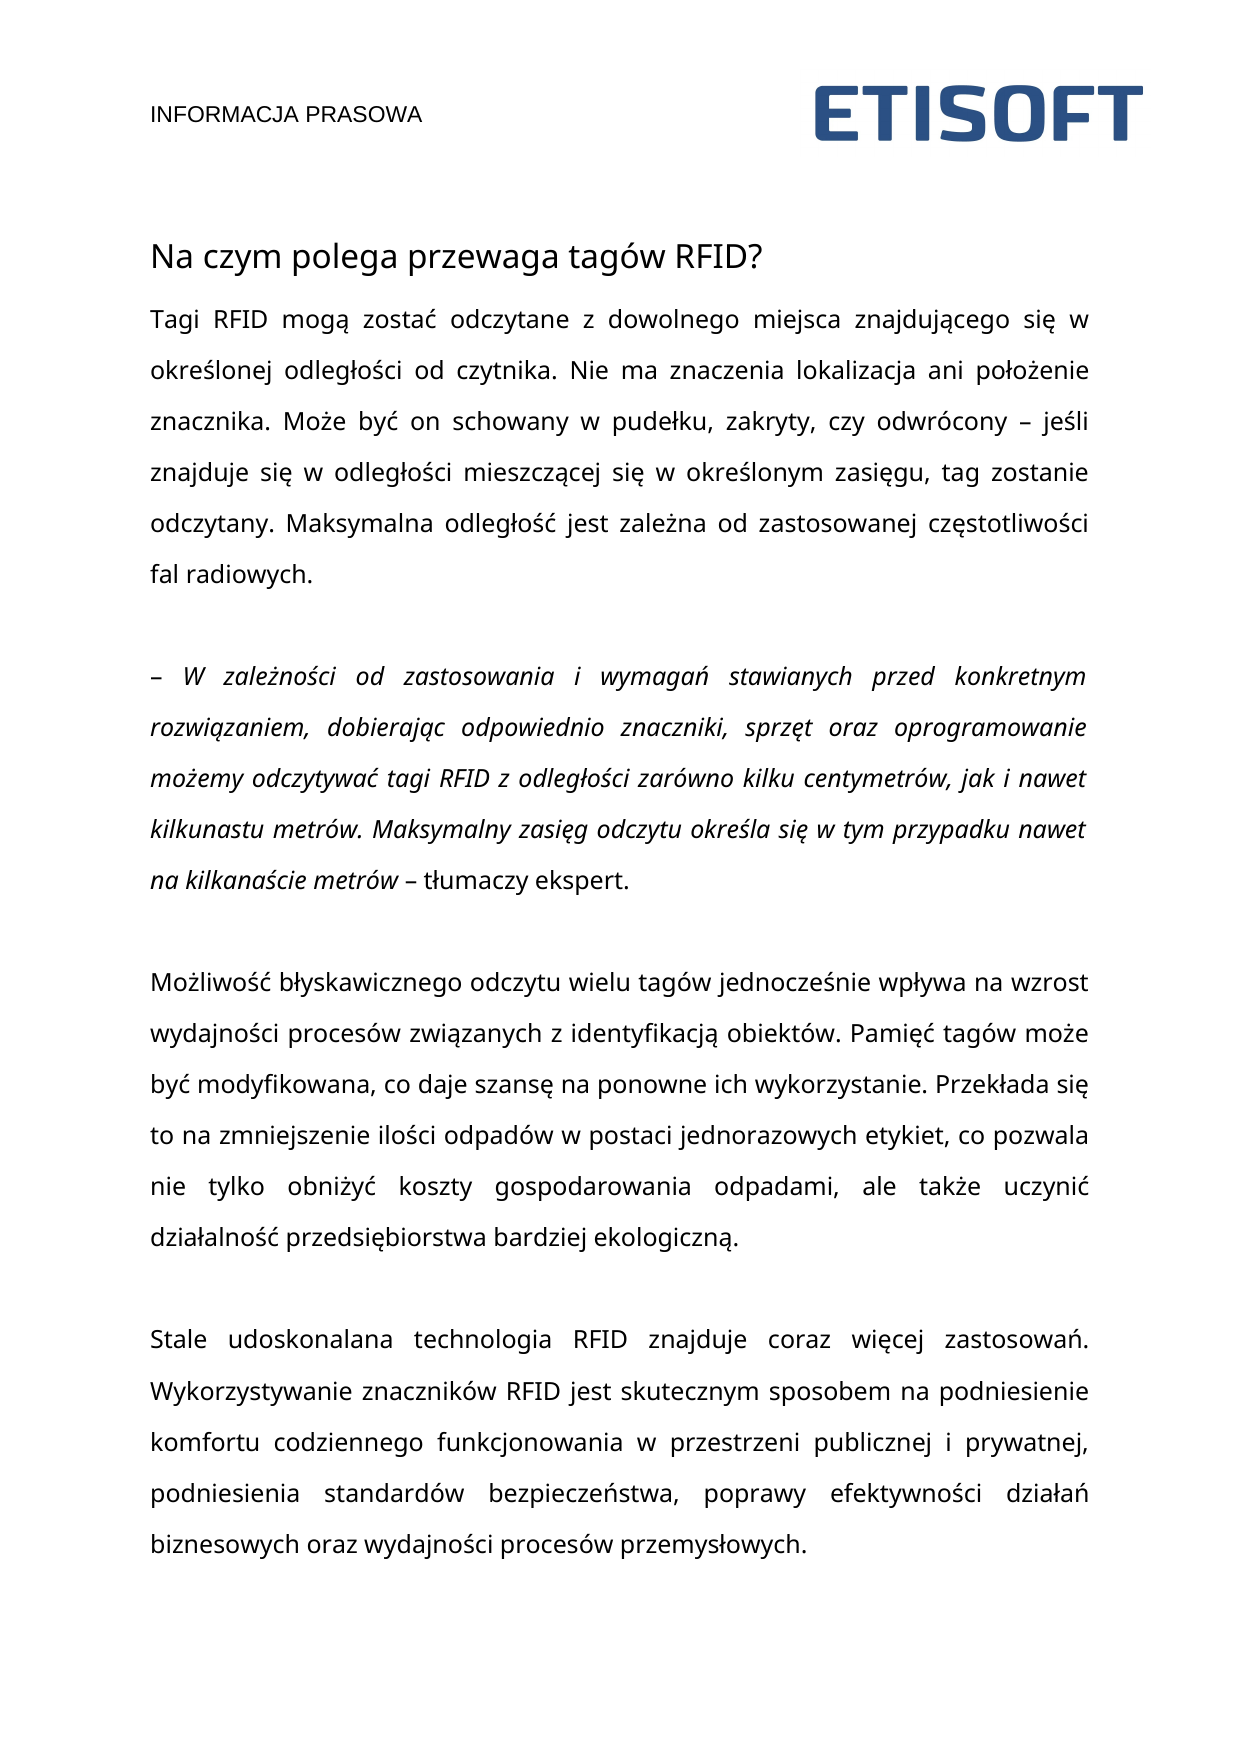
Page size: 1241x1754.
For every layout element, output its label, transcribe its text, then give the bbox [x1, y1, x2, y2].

text Możliwość błyskawicznego odczytu wielu tagów jednocześnie wpływa na wzrost wydajności procesów związanych z identyfikacją obiektów. Pamięć tagów może być modyfikowana, co daje szansę na ponowne ich wykorzystanie. Przekłada się to na zmniejszenie ilości odpadów w postaci jednorazowych etykiet, co pozwala nie tylko obniżyć koszty gospodarowania odpadami, ale także uczynić działalność przedsiębiorstwa bardziej ekologiczną. [150, 965, 1090, 1254]
text – W zależności od zastosowania i wymagań stawianych przed konkretnym rozwiązaniem, dobierając odpowiednio znaczniki, sprzęt oraz oprogramowanie możemy odczytywać tagi RFID z odległości zarówno kilku centymetrów, jak i nawet kilkunastu metrów. Maksymalny zasięg odczytu określa się w tym przypadku nawet na kilkanaście metrów – tłumaczy ekspert. [150, 658, 1090, 897]
text Tagi RFID mogą zostać odczytane z dowolnego miejsca znajdującego się w określonej odległości od czytnika. Nie ma znaczenia lokalizacja ani położenie znacznika. Może być on schowany w pudełku, zakryty, czy odwrócony – jeśli znajduje się w odległości mieszczącej się w określonym zasięgu, tag zostanie odczytany. Maksymalna odległość jest zależna od zastosowanej częstotliwości fal radiowych. [150, 301, 1090, 591]
picture [800, 69, 1150, 157]
text Stale udoskonalana technologia RFID znajduje coraz więcej zastosowań. Wykorzystywanie znaczników RFID jest skutecznym sposobem na podniesienie komfortu codziennego funkcjonowania w przestrzeni publicznej i prywatnej, podniesienia standardów bezpieczeństwa, poprawy efektywności działań biznesowych oraz wydajności procesów przemysłowych. [150, 1322, 1090, 1560]
subtitle Na czym polega przewaga tagów RFID? [150, 233, 1090, 278]
